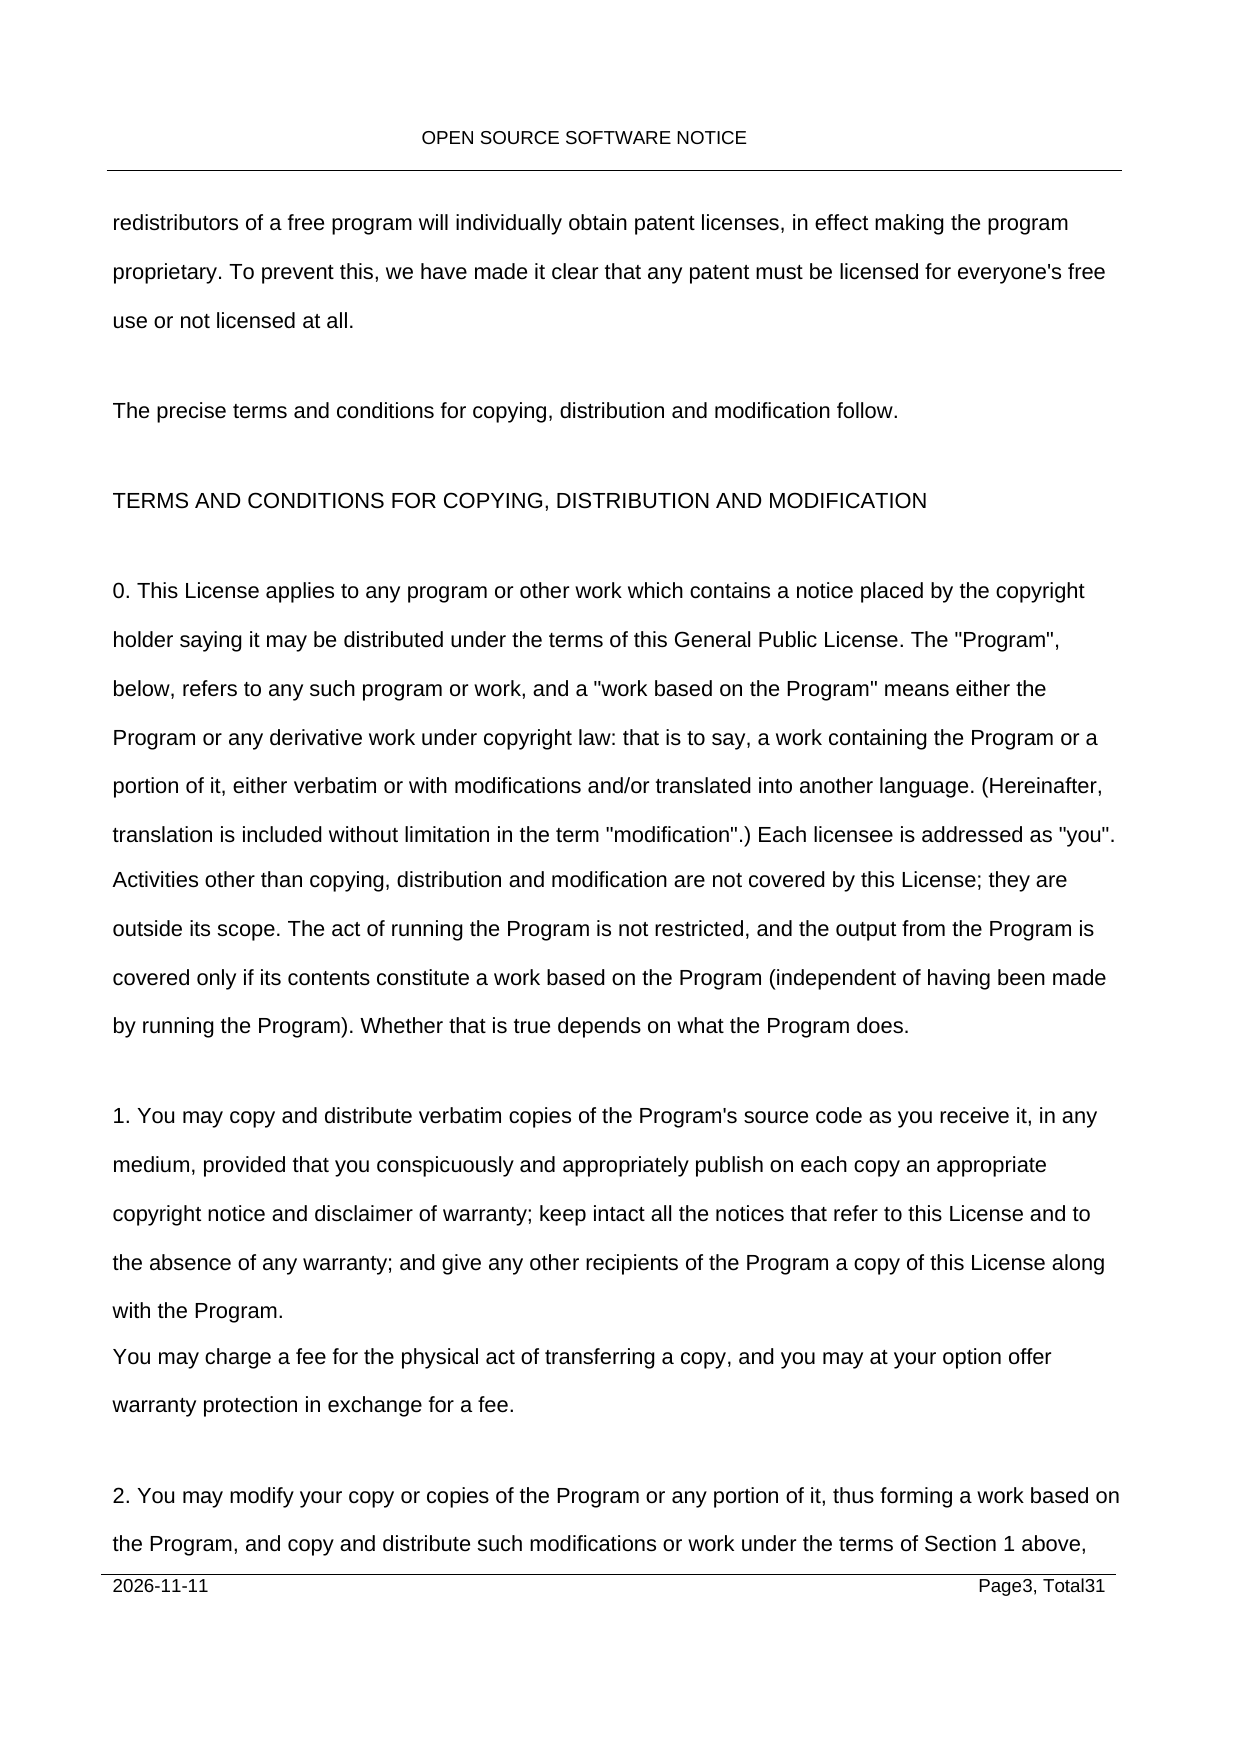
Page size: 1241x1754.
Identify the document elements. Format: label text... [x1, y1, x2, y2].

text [112, 1479, 1128, 1560]
text The precise terms and conditions for copying, distribution and modification follow. [112, 394, 1128, 427]
text You may charge a fee for the physical act of transferring a copy, and you may at your option offer warranty protection in exchange for a fee. [112, 1340, 1128, 1421]
text Activities other than copying, distribution and modification are not covered by this License; they are outside its scope. The act of running the Program is not restricted, and the output from the Program is covered only if its contents constitute a work based on the Program (independent of having been made by running the Program). Whether that is true depends on what the Program does. [112, 863, 1128, 1042]
text TERMS AND CONDITIONS FOR COPYING, DISTRIBUTION AND MODIFICATION [112, 484, 1128, 517]
text 1. You may copy and distribute verbatim copies of the Program's source code as you receive it, in any medium, provided that you conspicuously and appropriately publish on each copy an appropriate copyright notice and disclaimer of warranty; keep intact all the notices that refer to this License and to the absence of any warranty; and give any other recipients of the Program a copy of this License along with the Program. [112, 1100, 1128, 1327]
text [112, 206, 1128, 336]
text 0. This License applies to any program or other work which contains a notice placed by the copyright holder saying it may be distributed under the terms of this General Public License. The "Program", below, refers to any such program or work, and a "work based on the Program" means either the Program or any derivative work under copyright law: that is to say, a work containing the Program or a portion of it, either verbatim or with modifications and/or translated into another language. (Hereinafter, translation is included without limitation in the term "modification".) Each licensee is addressed as "you". [112, 574, 1128, 851]
